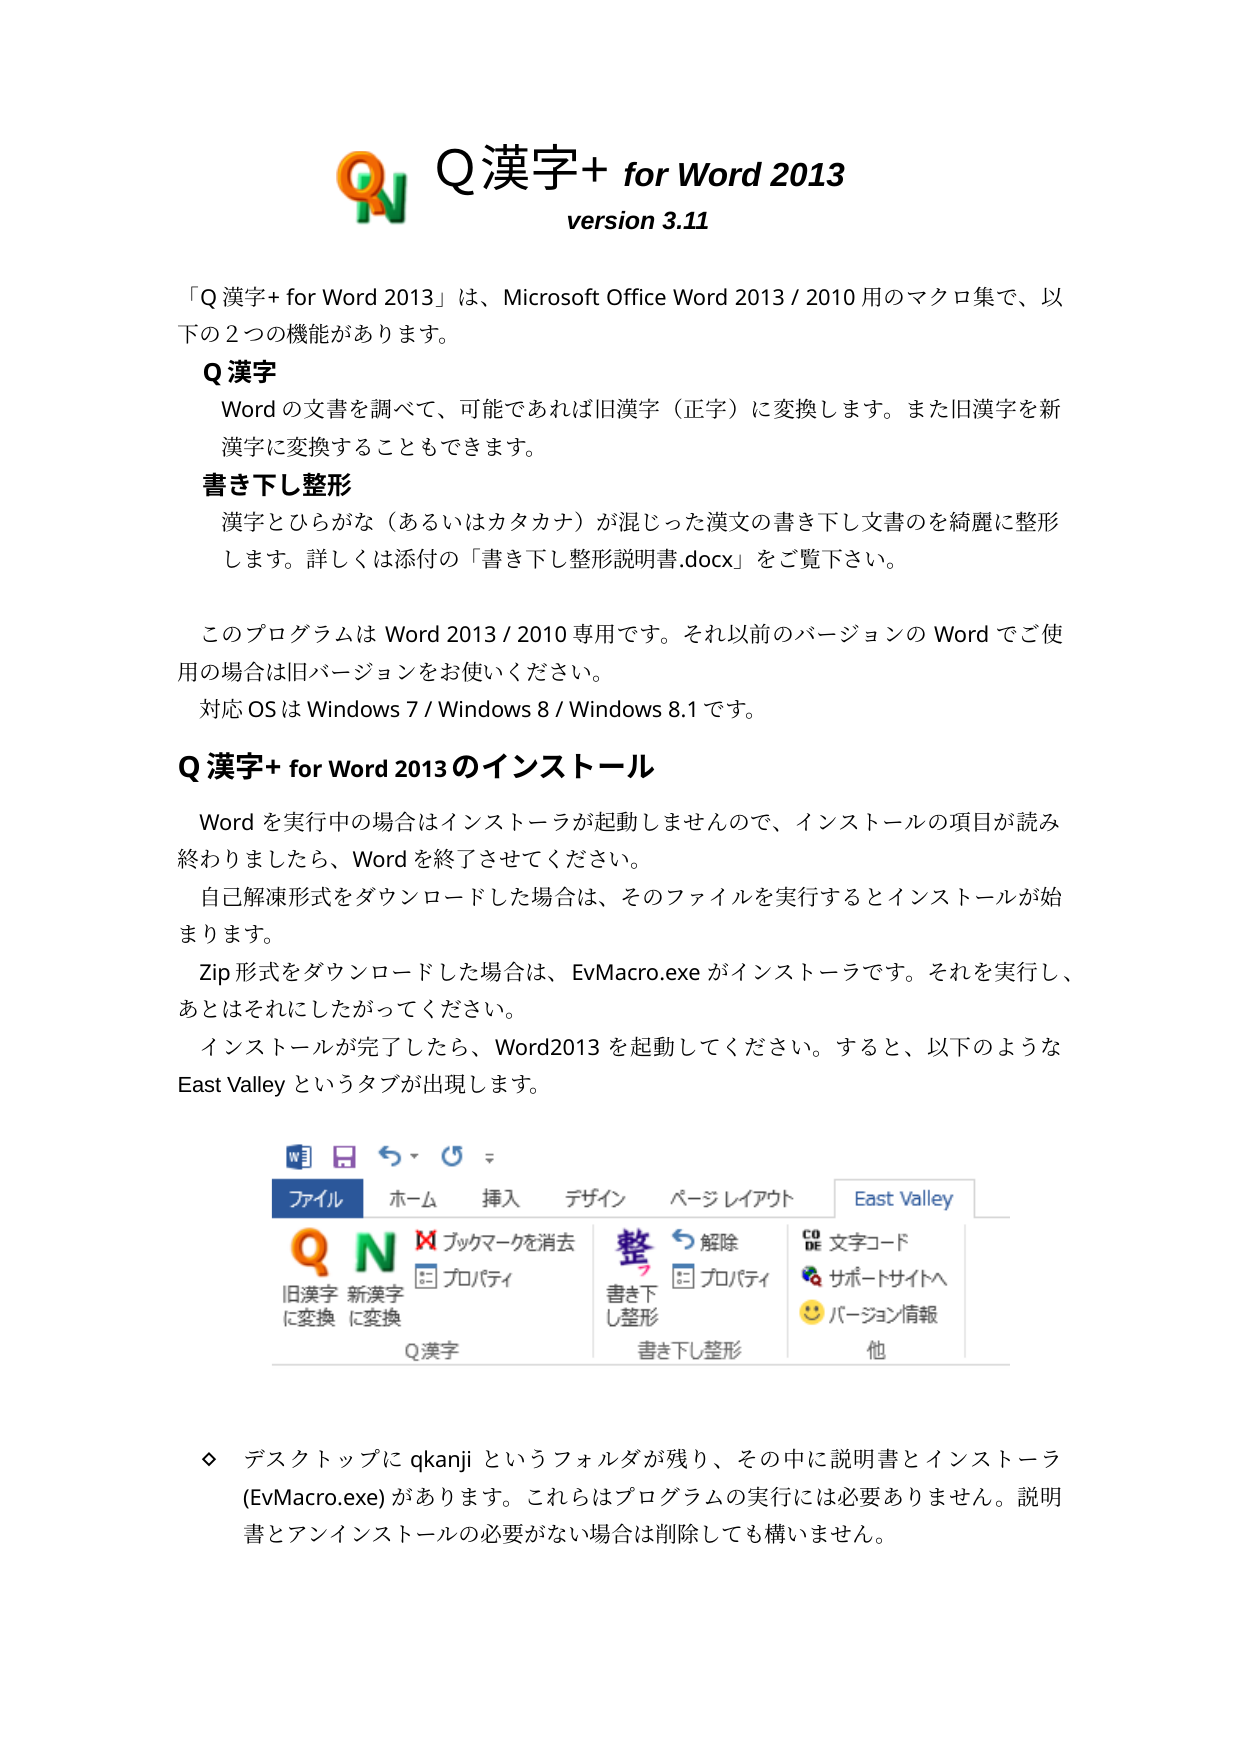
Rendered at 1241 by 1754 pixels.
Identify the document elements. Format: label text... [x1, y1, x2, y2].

text インストールが完了したら、Word2013 を起動してください。すると、以下のような East Valley というタブが出現します。 [177, 1027, 1063, 1102]
text 漢字とひらがな（あるいはカタカナ）が混じった漢文の書き下し文書のを綺麗に整形します。詳しくは添付の「書き下し整形説明書.docx」をご覧下さい。 [221, 502, 1063, 577]
text Wordの文書を調べて、可能であれば旧漢字（正字）に変換します。また旧漢字を新漢字に変換することもできます。 [221, 389, 1063, 464]
text Q漢字 [177, 352, 1063, 389]
text 自己解凍形式をダウンロードした場合は、そのファイルを実行するとインストールが始まります。 [177, 877, 1063, 952]
list デスクトップにqkanji というフォルダが残り、その中に説明書とインストーラ(EvMacro.exe) があります。これらはプログラムの実行には必要ありません。説明書とアンインストールの必要がない場合は削除しても構いません。 [199, 1439, 1063, 1552]
text 対応OSはWindows 7 / Windows 8 / Windows 8.1です。 [177, 689, 1063, 727]
text 「Q漢字+ for Word 2013」は、Microsoft Office Word 2013 / 2010用のマクロ集で、以下の２つの機能があります。 [177, 277, 1063, 352]
text Q漢字+ for Word 2013のインストール [177, 727, 1063, 802]
text このプログラムは Word 2013 / 2010専用です。それ以前のバージョンのWord でご使用の場合は旧バージョンをお使いください。 [177, 614, 1063, 689]
text version 3.11 [215, 202, 1063, 239]
text Zip形式をダウンロードした場合は、EvMacro.exe がインストーラです。それを実行し、あとはそれにしたがってください。 [177, 952, 1063, 1027]
picture [271, 1140, 1010, 1369]
text Word を実行中の場合はインストーラが起動しませんので、インストールの項目が読み終わりましたら、Wordを終了させてください。 [177, 802, 1063, 877]
text 書き下し整形 [177, 464, 1063, 502]
text Ｑ漢字+ for Word 2013 [215, 127, 1063, 202]
